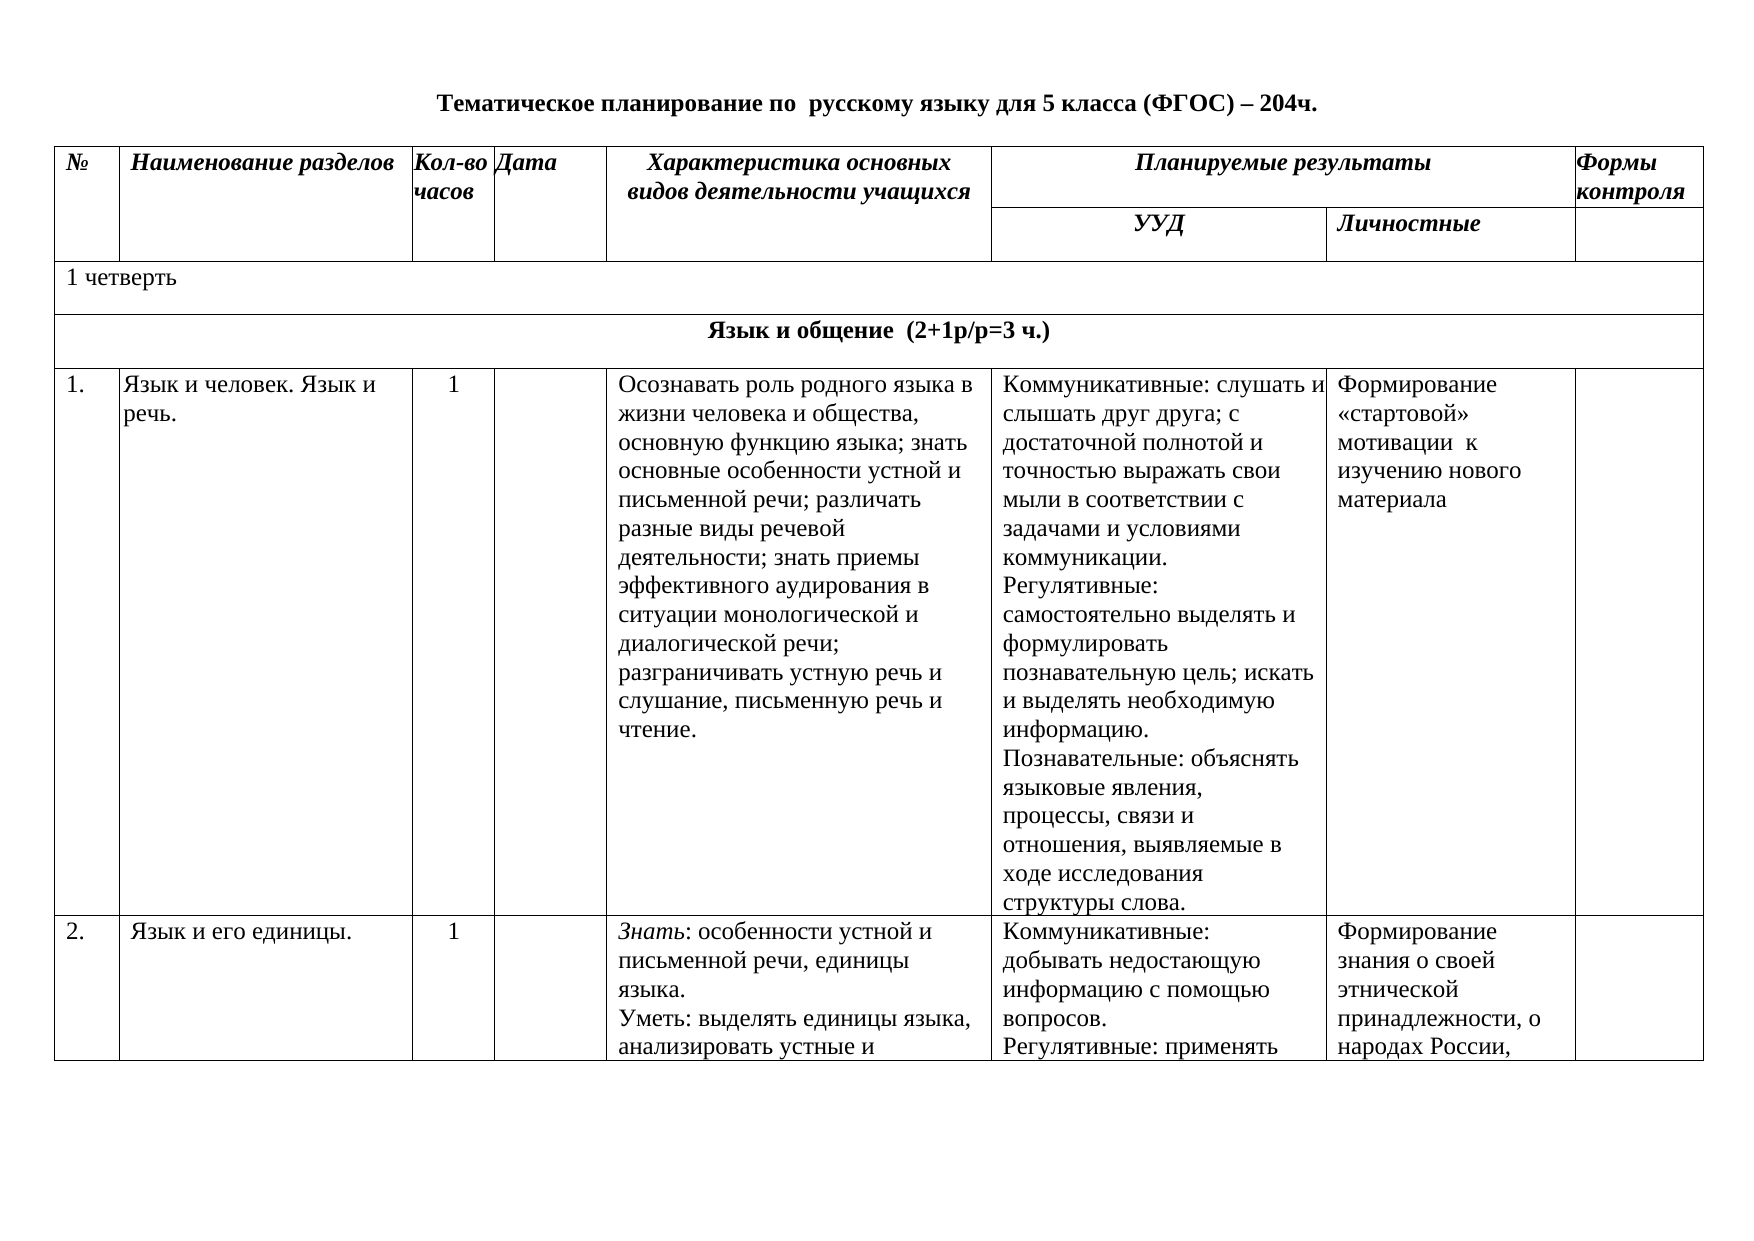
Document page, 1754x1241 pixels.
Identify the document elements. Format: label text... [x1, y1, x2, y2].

table_header Наименование разделов [120, 147, 412, 261]
table_cell Формирование «стартовой» мотивации к изучению нового материала [1327, 369, 1575, 915]
table_cell Коммуникативные: слушать и слышать друг друга; с достаточной полнотой и точностью выражать свои мыли в соответствии с задачами и условиями коммуникации. Регулятивные: самостоятельно выделять и формулировать познавательную цель; искать и выделять необходимую информацию. Познавательные: объяснять языковые явления, процессы, связи и отношения, выявляемые в ходе исследования структуры слова. [992, 369, 1326, 915]
table_cell [495, 207, 606, 261]
text Тематическое планирование по русскому языку для 5 класса (ФГОС) – 204ч. [118, 88, 1636, 117]
table_header Дата [495, 147, 606, 207]
table_cell 1 [413, 369, 494, 915]
table_cell 2. [55, 916, 119, 1060]
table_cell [992, 916, 1326, 1060]
table_cell [413, 207, 494, 261]
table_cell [607, 916, 991, 1060]
table_cell УУД [992, 208, 1326, 261]
table_cell [1576, 208, 1703, 261]
table_cell [1576, 916, 1703, 1060]
table_header Кол-во часов [413, 147, 494, 207]
table_cell Язык и общение (2+1р/р=3 ч.) [55, 315, 1703, 368]
table_cell 1 [413, 916, 494, 1060]
table_header Планируемые результаты [992, 147, 1575, 207]
table_cell [495, 369, 606, 915]
table_cell [1576, 369, 1703, 915]
table_cell 1. [55, 369, 119, 915]
table_cell Осознавать роль родного языка в жизни человека и общества, основную функцию языка; знать основные особенности устной и письменной речи; различать разные виды речевой деятельности; знать приемы эффективного аудирования в ситуации монологической и диалогической речи; разграничивать устную речь и слушание, письменную речь и чтение. [607, 369, 991, 915]
table_cell Язык и его единицы. [120, 916, 412, 1060]
table_cell Язык и человек. Язык и речь. [120, 369, 412, 915]
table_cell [1327, 916, 1575, 1060]
table_header № [55, 147, 119, 261]
table_header Характеристика основных видов деятельности учащихся [607, 147, 991, 261]
table_cell 1 четверть [55, 262, 1703, 314]
table_header Формы контроля [1576, 147, 1703, 207]
table_cell [495, 916, 606, 1060]
table_cell Личностные [1327, 208, 1575, 261]
